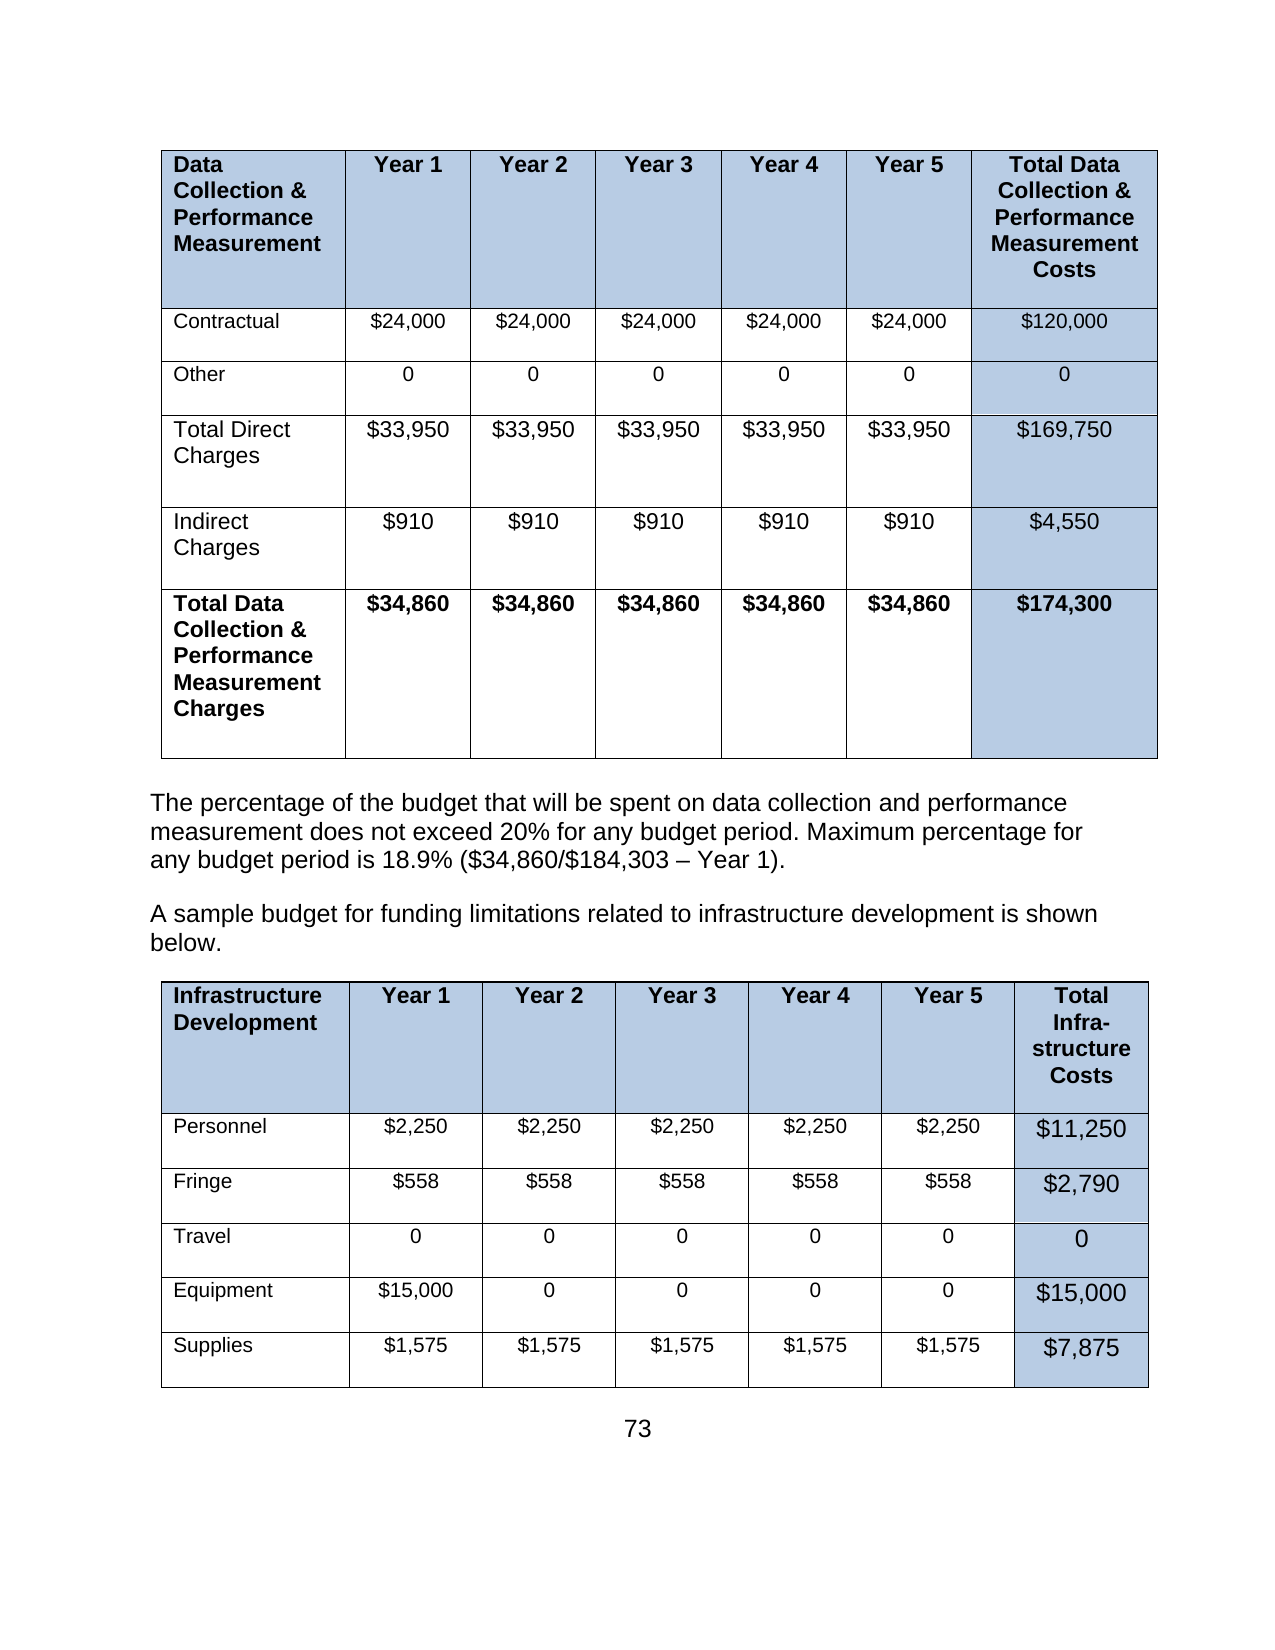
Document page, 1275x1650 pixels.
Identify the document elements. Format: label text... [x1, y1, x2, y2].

table_header Year 3 [596, 151, 721, 308]
table_cell $1,575 [749, 1333, 881, 1387]
table_cell $15,000 [350, 1278, 482, 1332]
table_cell $120,000 [972, 309, 1157, 361]
table_cell $558 [882, 1169, 1014, 1222]
table_cell Contractual [162, 309, 345, 361]
table_cell 0 [972, 362, 1157, 414]
table_cell 0 [596, 362, 721, 414]
table_cell $910 [596, 508, 721, 589]
table_cell $11,250 [1015, 1114, 1148, 1168]
table_cell $2,250 [483, 1114, 615, 1168]
table_header Year 3 [616, 983, 748, 1113]
table_cell $558 [350, 1169, 482, 1222]
table_cell $4,550 [972, 508, 1157, 589]
table_cell $24,000 [596, 309, 721, 361]
table_cell $2,250 [616, 1114, 748, 1168]
table_cell $1,575 [483, 1333, 615, 1387]
table_cell $2,790 [1015, 1169, 1148, 1222]
table_cell $2,250 [350, 1114, 482, 1168]
table_cell 0 [616, 1278, 748, 1332]
table_cell Total Direct Charges [162, 416, 345, 507]
table_cell 0 [471, 362, 595, 414]
table_cell $34,860 [346, 590, 470, 758]
table_cell $910 [847, 508, 971, 589]
table_cell $34,860 [596, 590, 721, 758]
table_cell Personnel [162, 1114, 349, 1168]
table_header Total Data Collection & Performance Measurement Costs [972, 151, 1157, 308]
table_cell $24,000 [346, 309, 470, 361]
table_cell 0 [1015, 1224, 1148, 1277]
table_cell 0 [847, 362, 971, 414]
table_cell 0 [483, 1278, 615, 1332]
table_cell $33,950 [847, 416, 971, 507]
table_cell $174,300 [972, 590, 1157, 758]
table_cell 0 [749, 1224, 881, 1277]
table_header Year 1 [350, 983, 482, 1113]
table_cell Equipment [162, 1278, 349, 1332]
table_cell $33,950 [596, 416, 721, 507]
table_cell 0 [882, 1278, 1014, 1332]
table_header Data Collection & Performance Measurement [162, 151, 345, 308]
table_cell $33,950 [471, 416, 595, 507]
table_cell Supplies [162, 1333, 349, 1387]
table_cell $1,575 [882, 1333, 1014, 1387]
table_cell Fringe [162, 1169, 349, 1222]
table_cell $34,860 [722, 590, 846, 758]
table_cell Total Data Collection & Performance Measurement Charges [162, 590, 345, 758]
table_cell $24,000 [847, 309, 971, 361]
table_header Year 5 [847, 151, 971, 308]
table_cell $24,000 [471, 309, 595, 361]
table_cell $2,250 [749, 1114, 881, 1168]
table_cell 0 [749, 1278, 881, 1332]
table_header Infrastructure Development [162, 983, 349, 1113]
table_cell $2,250 [882, 1114, 1014, 1168]
table_cell Other [162, 362, 345, 414]
table_cell $33,950 [722, 416, 846, 507]
table_cell $558 [749, 1169, 881, 1222]
table_header Year 4 [749, 983, 881, 1113]
table_cell $169,750 [972, 416, 1157, 507]
table_header Total Infra-structure Costs [1015, 983, 1148, 1113]
table_cell 0 [350, 1224, 482, 1277]
table_header Year 4 [722, 151, 846, 308]
table_cell $558 [483, 1169, 615, 1222]
table_cell 0 [882, 1224, 1014, 1277]
table_cell Travel [162, 1224, 349, 1277]
table_cell 0 [483, 1224, 615, 1277]
table_cell $910 [471, 508, 595, 589]
table_header Year 2 [471, 151, 595, 308]
table_cell $1,575 [616, 1333, 748, 1387]
table_cell $910 [346, 508, 470, 589]
table_cell $558 [616, 1169, 748, 1222]
table_cell $15,000 [1015, 1278, 1148, 1332]
table_cell Indirect Charges [162, 508, 345, 589]
table_header Year 2 [483, 983, 615, 1113]
table_cell $34,860 [847, 590, 971, 758]
table_cell $910 [722, 508, 846, 589]
table_cell $1,575 [350, 1333, 482, 1387]
table_cell 0 [722, 362, 846, 414]
table_cell $24,000 [722, 309, 846, 361]
table_cell 0 [346, 362, 470, 414]
table_cell $34,860 [471, 590, 595, 758]
table_cell $33,950 [346, 416, 470, 507]
table_cell 0 [616, 1224, 748, 1277]
table_cell $7,875 [1015, 1333, 1148, 1387]
text A sample budget for funding limitations related to infrastructure development is shown below. [150, 899, 1125, 956]
table_header Year 1 [346, 151, 470, 308]
text The percentage of the budget that will be spent on data collection and performance measurement does not exceed 20% for any budget period. Maximum percentage for any budget period is 18.9% ($34,860/$184,303 – Year 1). [150, 788, 1125, 874]
table_header Year 5 [882, 983, 1014, 1113]
